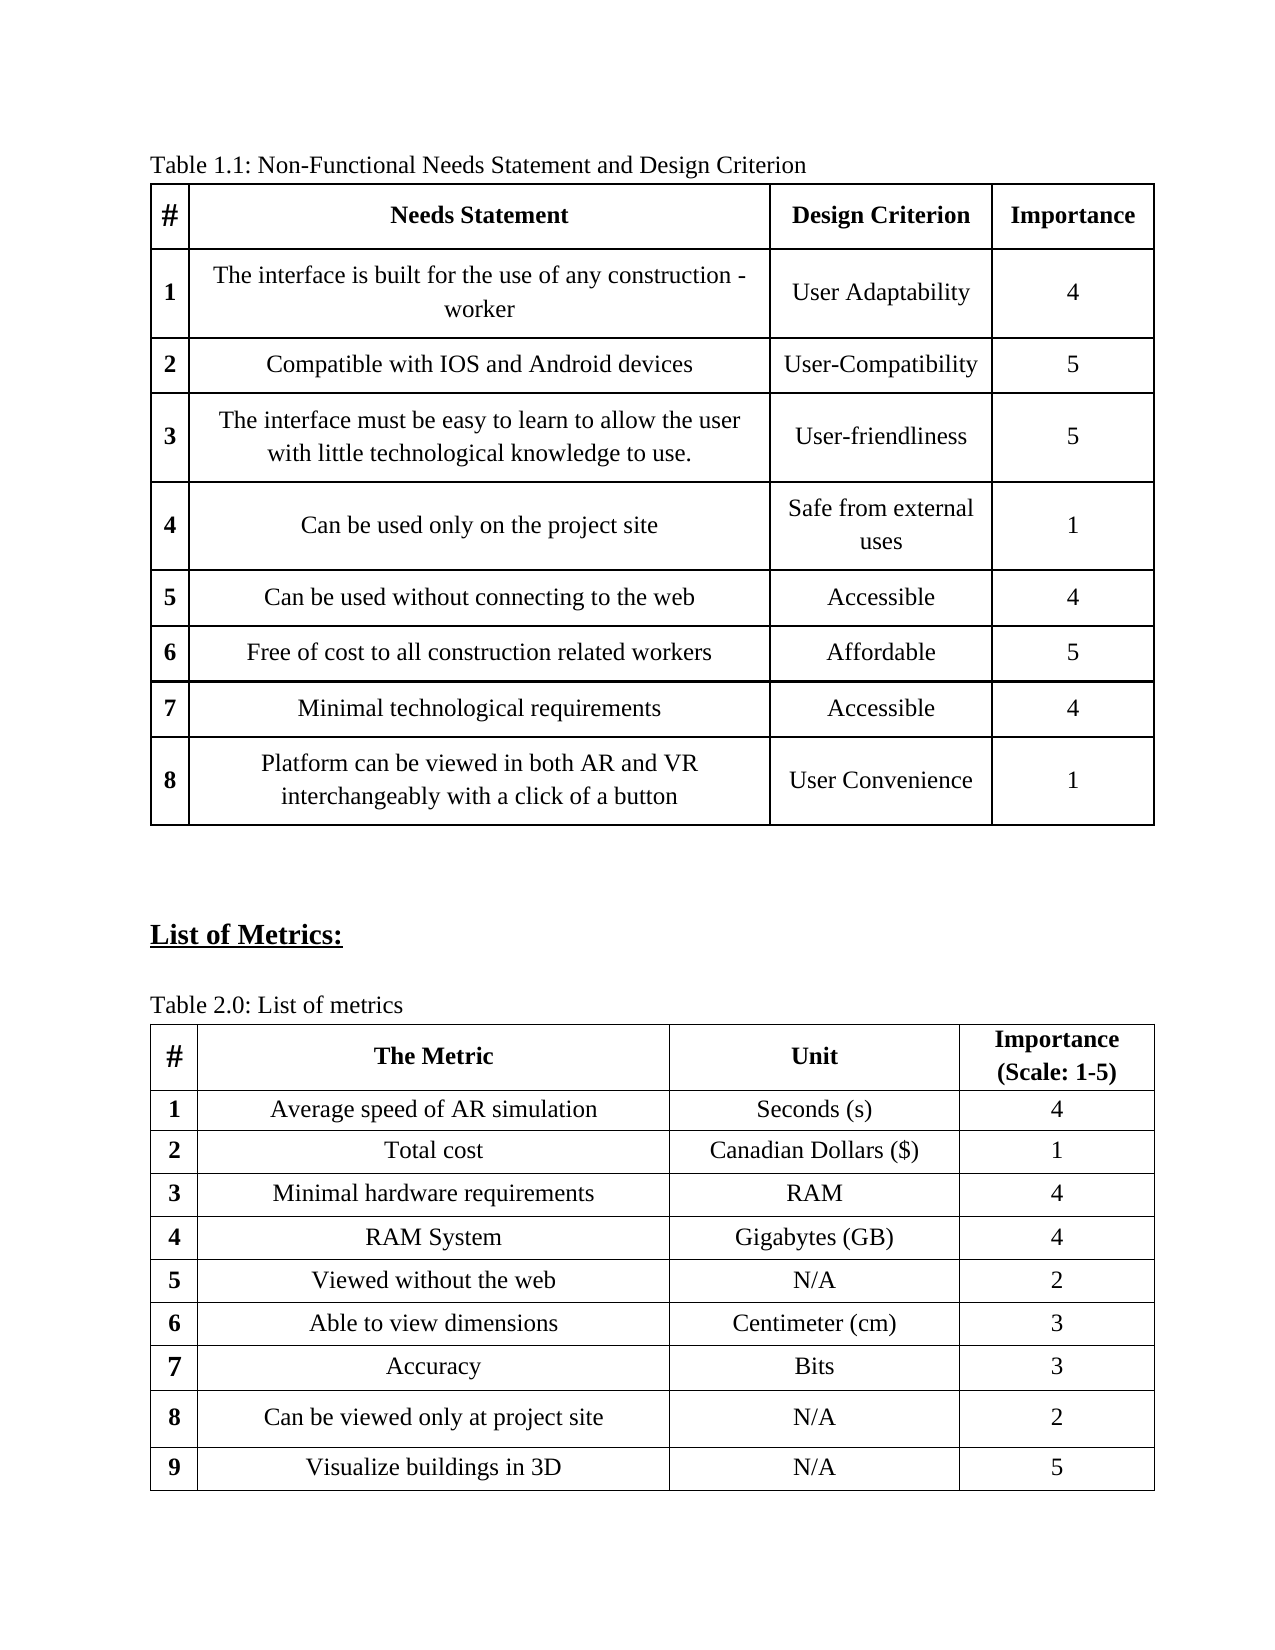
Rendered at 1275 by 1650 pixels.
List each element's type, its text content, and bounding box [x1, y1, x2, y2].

table_cell 5 [151, 1260, 197, 1302]
table_cell 8 [151, 1391, 197, 1447]
table_cell Canadian Dollars ($) [670, 1131, 959, 1172]
table_header Importance (Scale: 1-5) [960, 1025, 1154, 1090]
table_cell Visualize buildings in 3D [198, 1448, 669, 1490]
table_cell 1 [993, 483, 1153, 569]
table_cell 6 [151, 1303, 197, 1345]
subtitle Table 2.0: List of metrics [150, 990, 1125, 1019]
table_cell User-Compatibility [771, 339, 991, 392]
table_cell 4 [993, 571, 1153, 625]
table_cell 4 [960, 1091, 1154, 1129]
table_cell Seconds (s) [670, 1091, 959, 1129]
table_cell Accuracy [198, 1346, 669, 1389]
table_cell 3 [960, 1346, 1154, 1389]
table_header Importance [993, 185, 1153, 248]
table_cell 1 [993, 738, 1153, 824]
table_cell 2 [960, 1391, 1154, 1447]
table_cell Can be used only on the project site [190, 483, 769, 569]
table_cell 1 [151, 1091, 197, 1129]
table_cell Accessible [771, 683, 991, 736]
table_cell Accessible [771, 571, 991, 625]
table_cell 9 [151, 1448, 197, 1490]
table_cell Compatible with IOS and Android devices [190, 339, 769, 392]
table_cell 2 [151, 1131, 197, 1172]
table_cell 4 [151, 1217, 197, 1259]
table_cell Safe from external uses [771, 483, 991, 569]
table_cell Gigabytes (GB) [670, 1217, 959, 1259]
table_cell 5 [152, 571, 188, 625]
table_cell 3 [151, 1174, 197, 1216]
table_cell 2 [960, 1260, 1154, 1302]
table_cell Can be viewed only at project site [198, 1391, 669, 1447]
table_cell 5 [960, 1448, 1154, 1490]
table_cell Viewed without the web [198, 1260, 669, 1302]
table_cell 5 [993, 627, 1153, 680]
table_header # [152, 185, 188, 248]
table_cell 5 [993, 394, 1153, 481]
table_cell User-friendliness [771, 394, 991, 481]
table_cell Total cost [198, 1131, 669, 1172]
subtitle Table 1.1: Non-Functional Needs Statement and Design Criterion [150, 150, 1125, 179]
table_cell Able to view dimensions [198, 1303, 669, 1345]
table_cell 4 [960, 1174, 1154, 1216]
table_cell Minimal technological requirements [190, 683, 769, 736]
table_cell RAM System [198, 1217, 669, 1259]
table_cell The interface must be easy to learn to allow the user with little technological knowledge to use. [190, 394, 769, 481]
table_cell N/A [670, 1391, 959, 1447]
table_cell Free of cost to all construction related workers [190, 627, 769, 680]
table_cell Average speed of AR simulation [198, 1091, 669, 1129]
table_cell The interface is built for the use of any construction worker [190, 250, 769, 337]
table_cell 6 [152, 627, 188, 680]
subtitle List of Metrics: [150, 917, 1125, 951]
table_header Needs Statement [190, 185, 769, 248]
table_cell 5 [993, 339, 1153, 392]
table_header # [151, 1025, 197, 1090]
table_cell Affordable [771, 627, 991, 680]
table_cell 3 [152, 394, 188, 481]
table_cell N/A [670, 1260, 959, 1302]
table_cell 4 [993, 250, 1153, 337]
table_cell Centimeter (cm) [670, 1303, 959, 1345]
table_cell 4 [993, 683, 1153, 736]
table_cell 8 [152, 738, 188, 824]
table_header Design Criterion [771, 185, 991, 248]
table_header Unit [670, 1025, 959, 1090]
table_cell Minimal hardware requirements [198, 1174, 669, 1216]
table_header The Metric [198, 1025, 669, 1090]
table_cell User Convenience [771, 738, 991, 824]
table_cell 7 [151, 1346, 197, 1389]
table_cell Can be used without connecting to the web [190, 571, 769, 625]
table_cell 1 [152, 250, 188, 337]
table_cell 7 [152, 683, 188, 736]
table_cell N/A [670, 1448, 959, 1490]
table_cell Bits [670, 1346, 959, 1389]
table_cell 2 [152, 339, 188, 392]
table_cell RAM [670, 1174, 959, 1216]
table_cell 4 [152, 483, 188, 569]
table_cell User Adaptability [771, 250, 991, 337]
table_cell 4 [960, 1217, 1154, 1259]
table_cell Platform can be viewed in both AR and VR interchangeably with a click of a button [190, 738, 769, 824]
table_cell 1 [960, 1131, 1154, 1172]
table_cell 3 [960, 1303, 1154, 1345]
